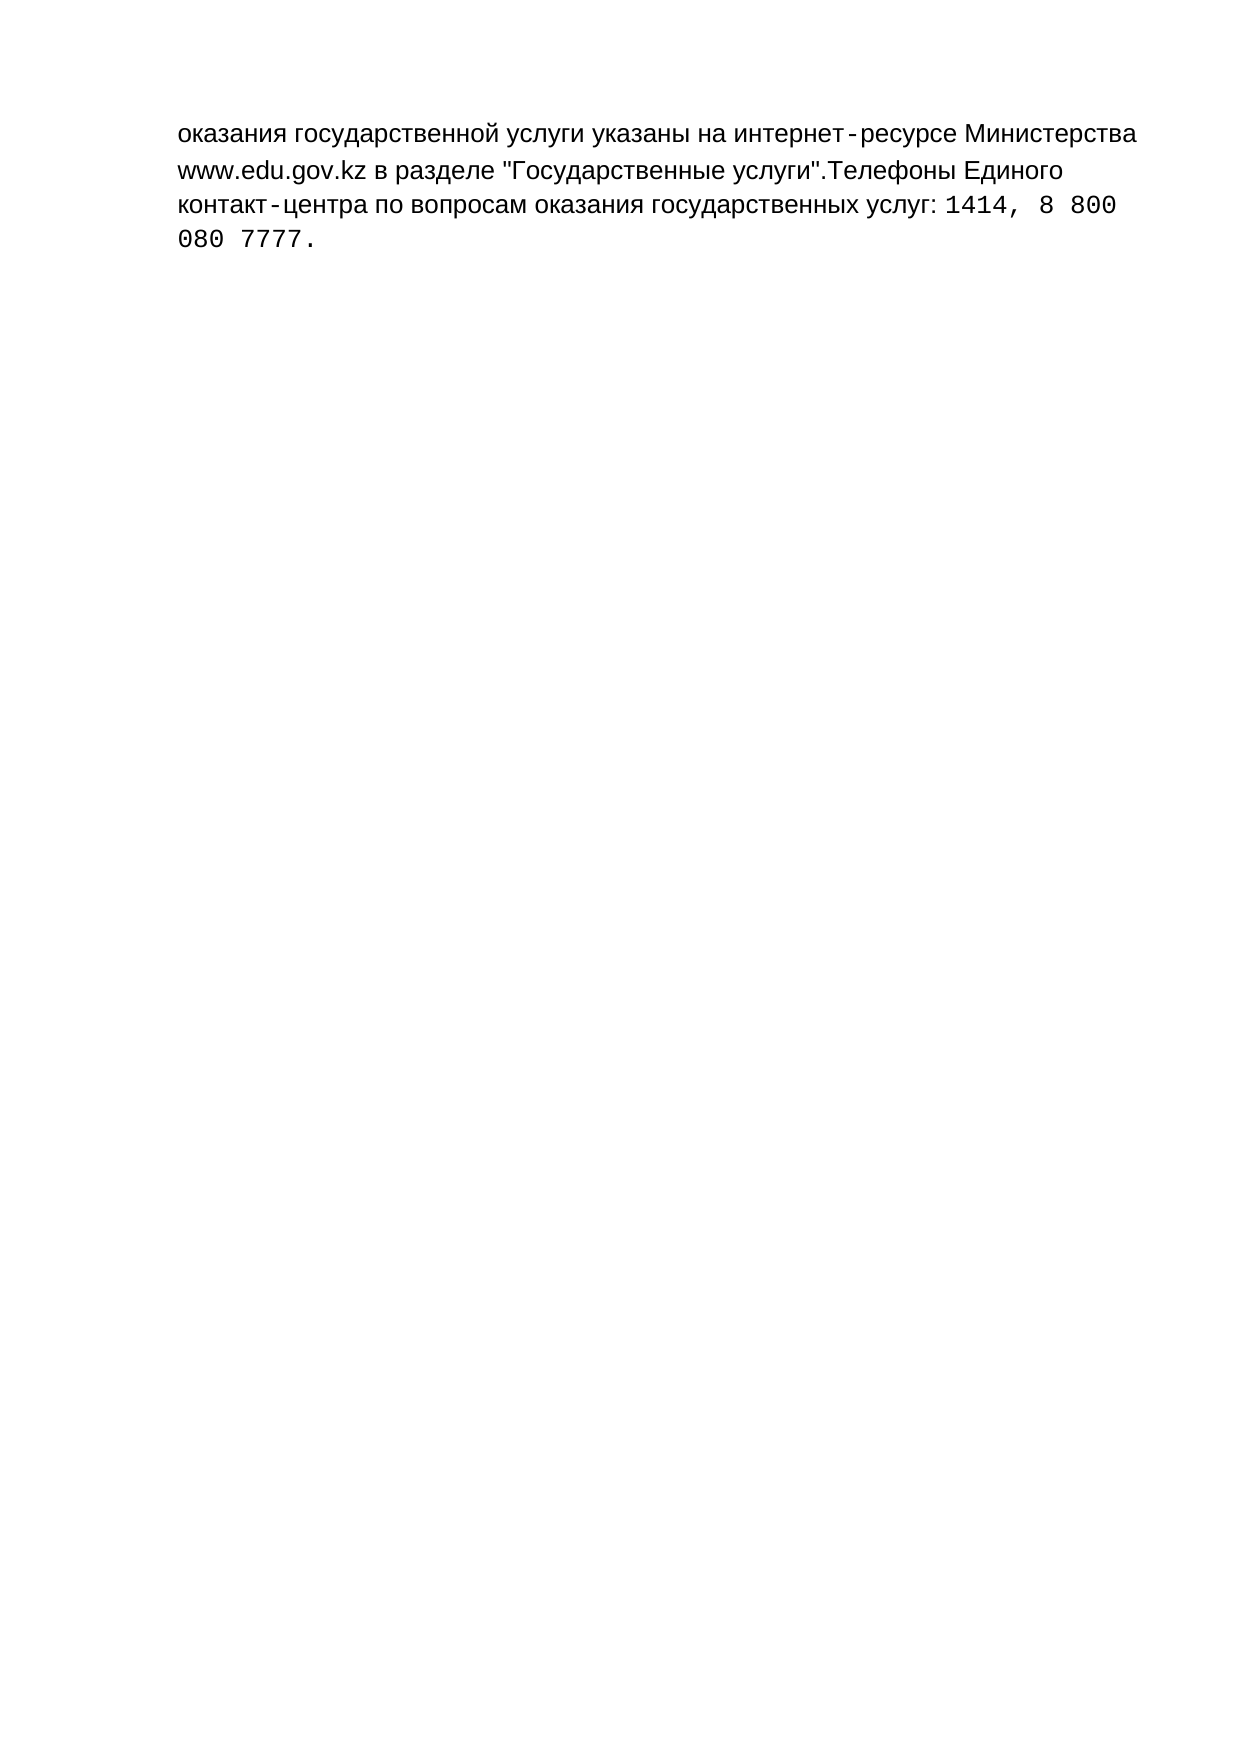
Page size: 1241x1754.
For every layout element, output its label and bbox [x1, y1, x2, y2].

text [177, 118, 1152, 255]
